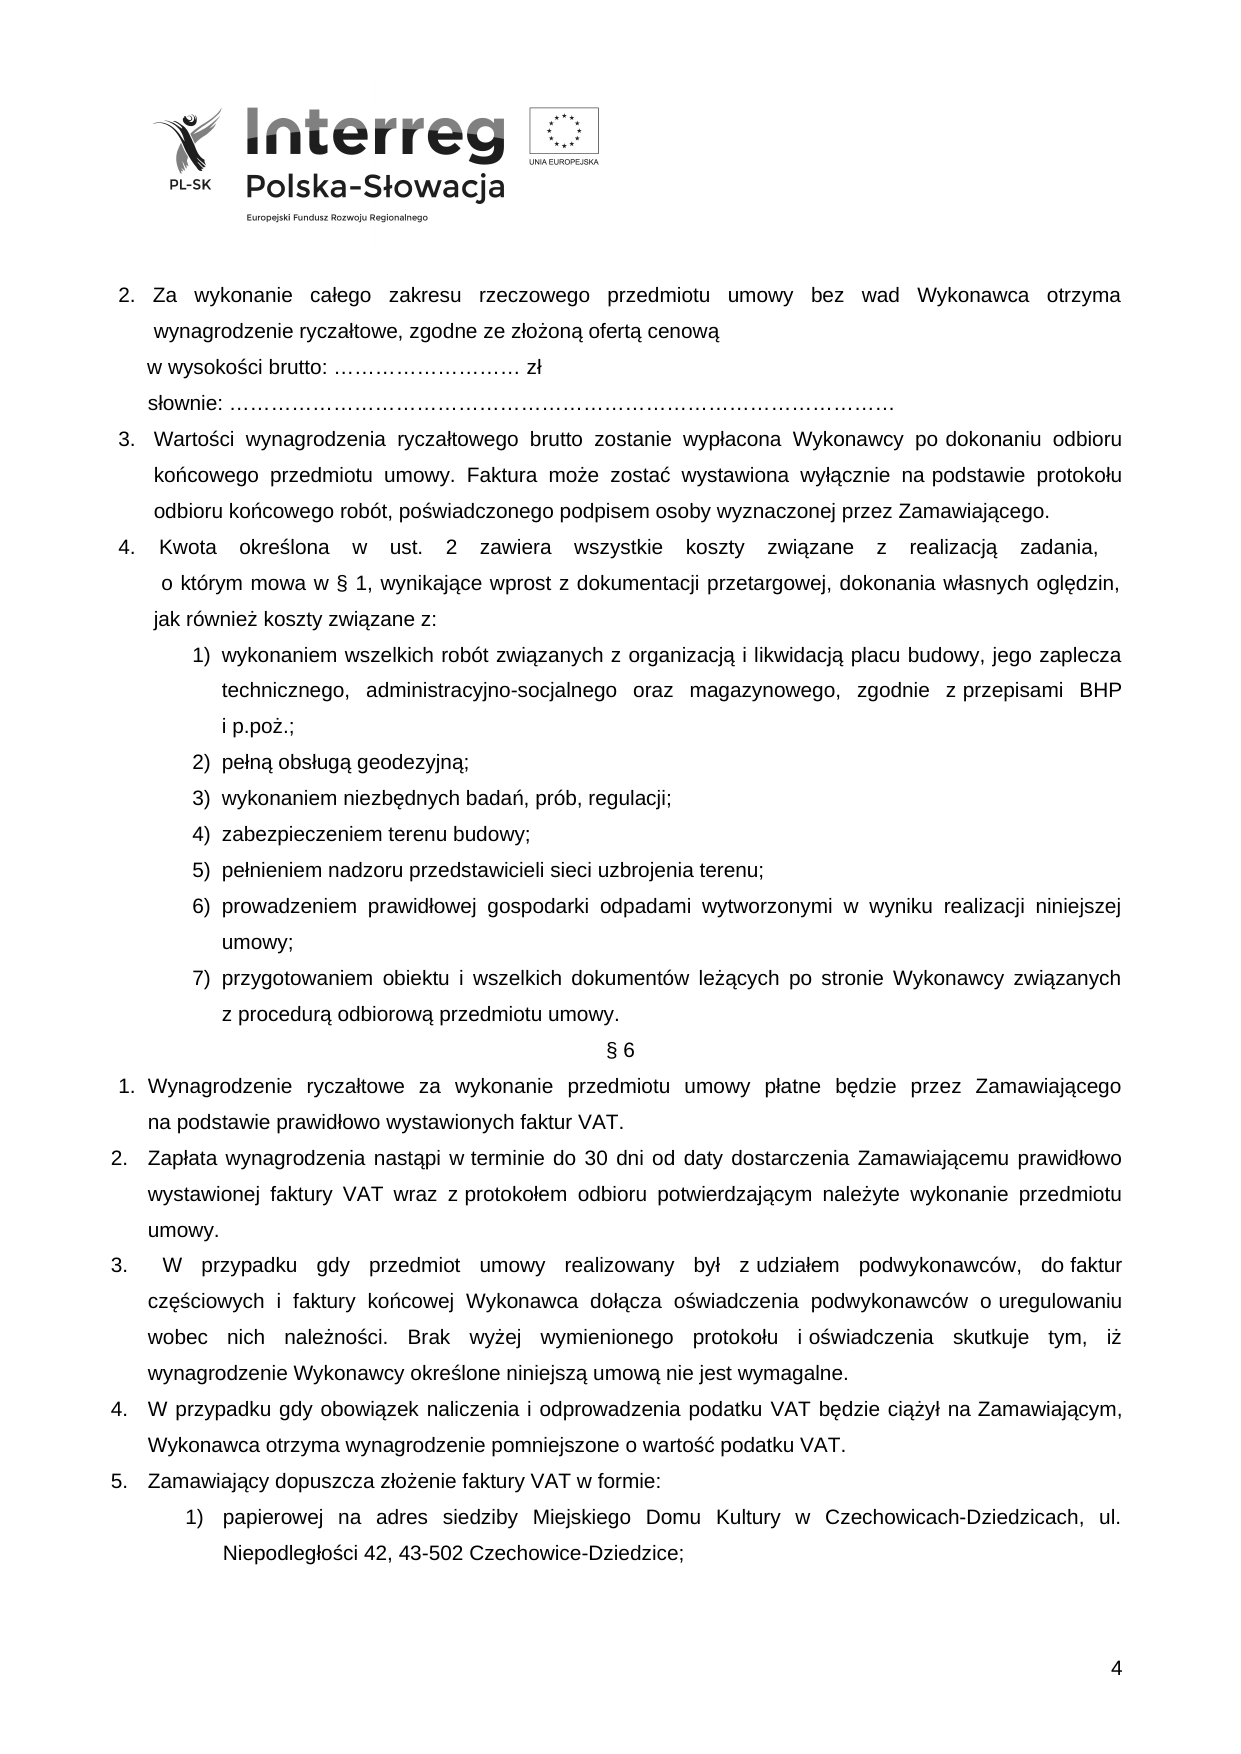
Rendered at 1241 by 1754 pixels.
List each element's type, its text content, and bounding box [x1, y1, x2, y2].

list pełną obsługą geodezyjną; [192, 750, 1122, 774]
picture [118, 73, 633, 255]
list W przypadku gdy przedmiot umowy realizowany był z udziałem podwykonawców, do faktur częściowych i faktury końcowej Wykonawca dołącza oświadczenia podwykonawców o uregulowaniu wobec nich należności. Brak wyżej wymienionego protokołu i oświadczenia skutkuje tym, iż wynagrodzenie Wykonawcy określone niniejszą umową nie jest wymagalne. [111, 1253, 1122, 1385]
list Wynagrodzenie ryczałtowe za wykonanie przedmiotu umowy płatne będzie przez Zamawiającego na podstawie prawidłowo wystawionych faktur VAT. [118, 1074, 1122, 1133]
text słownie: …………………………………………………………………………………… [148, 391, 1122, 415]
list wykonaniem wszelkich robót związanych z organizacją i likwidacją placu budowy, jego zaplecza technicznego, administracyjno-socjalnego oraz magazynowego, zgodnie z przepisami BHP i p.poż.; [192, 642, 1122, 738]
list prowadzeniem prawidłowej gospodarki odpadami wytworzonymi w wyniku realizacji niniejszej umowy; [192, 894, 1122, 954]
list zabezpieczeniem terenu budowy; [192, 822, 1122, 846]
list § 6 [118, 1038, 1122, 1062]
text 2. Za wykonanie całego zakresu rzeczowego przedmiotu umowy bez wad Wykonawca otrzyma wynagrodzenie ryczałtowe, zgodne ze złożoną ofertą cenową [118, 283, 1122, 343]
list przygotowaniem obiektu i wszelkich dokumentów leżących po stronie Wykonawcy związanych z procedurą odbiorową przedmiotu umowy. [192, 966, 1122, 1026]
list Zamawiający dopuszcza złożenie faktury VAT w formie: [111, 1469, 1122, 1493]
list wykonaniem niezbędnych badań, prób, regulacji; [192, 786, 1122, 810]
list W przypadku gdy obowiązek naliczenia i odprowadzenia podatku VAT będzie ciążył na Zamawiającym, Wykonawca otrzyma wynagrodzenie pomniejszone o wartość podatku VAT. [111, 1397, 1122, 1457]
list pełnieniem nadzoru przedstawicieli sieci uzbrojenia terenu; [192, 858, 1122, 882]
text 3. Wartości wynagrodzenia ryczałtowego brutto zostanie wypłacona Wykonawcy po dokonaniu odbioru końcowego przedmiotu umowy. Faktura może zostać wystawiona wyłącznie na podstawie protokołu odbioru końcowego robót, poświadczonego podpisem osoby wyznaczonej przez Zamawiającego. [118, 427, 1122, 523]
list Zapłata wynagrodzenia nastąpi w terminie do 30 dni od daty dostarczenia Zamawiającemu prawidłowo wystawionej faktury VAT wraz z protokołem odbioru potwierdzającym należyte wykonanie przedmiotu umowy. [111, 1146, 1122, 1241]
list papierowej na adres siedziby Miejskiego Domu Kultury w Czechowicach-Dziedzicach, ul. Niepodległości 42, 43-502 Czechowice-Dziedzice; [185, 1505, 1122, 1565]
text 4. Kwota określona w ust. 2 zawiera wszystkie koszty związane z realizacją zadania, o którym mowa w § 1, wynikające wprost z dokumentacji przetargowej, dokonania własnych oględzin, jak również koszty związane z: [118, 534, 1122, 630]
text w wysokości brutto: ……………………… zł [118, 355, 1122, 379]
